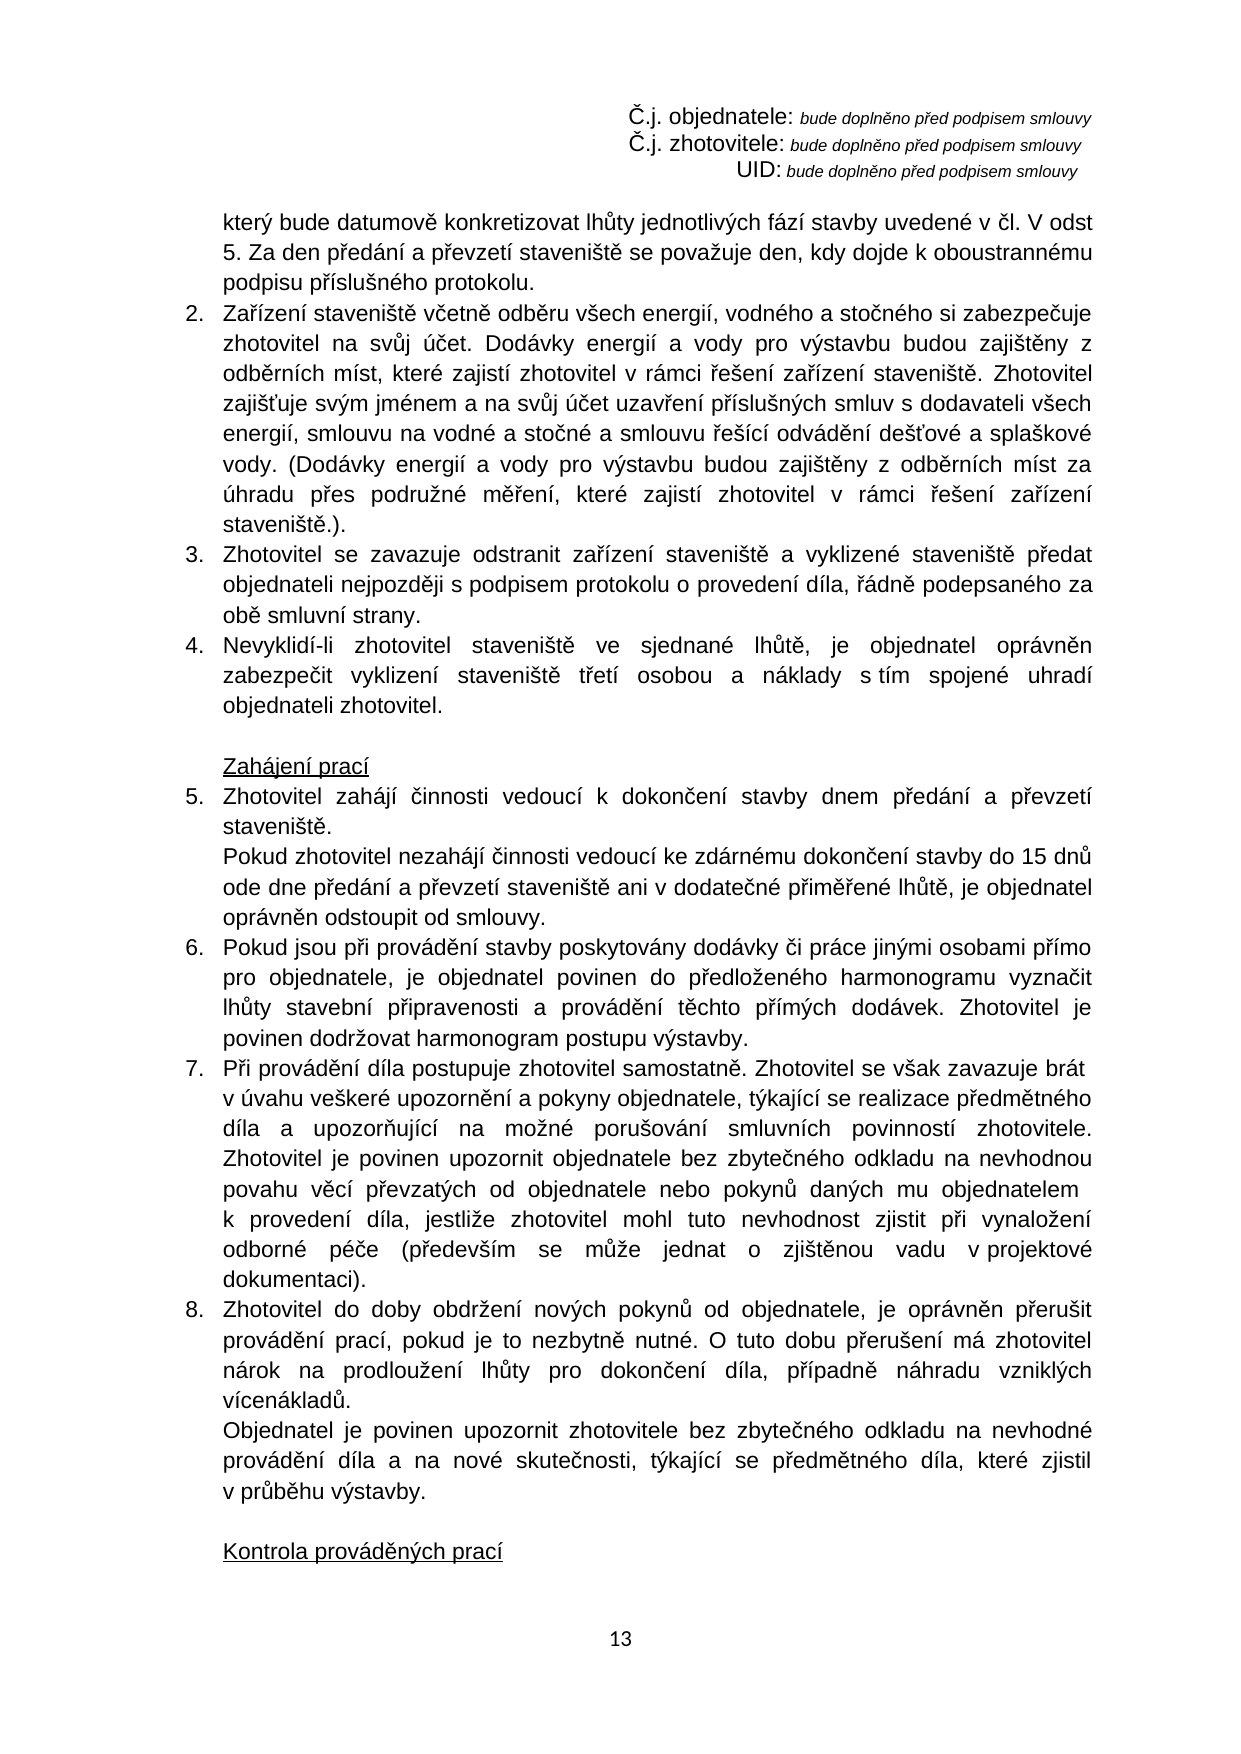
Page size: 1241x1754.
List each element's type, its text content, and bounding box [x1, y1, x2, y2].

list Zhotovitel se zavazuje odstranit zařízení staveniště a vyklizené staveniště předat objednateli nejpozději s podpisem protokolu o provedení díla, řádně podepsaného za obě smluvní strany. [185, 541, 1093, 628]
list Zařízení staveniště včetně odběru všech energií, vodného a stočného si zabezpečuje zhotovitel na svůj účet. Dodávky energií a vody pro výstavbu budou zajištěny z odběrních míst, které zajistí zhotovitel v rámci řešení zařízení staveniště. Zhotovitel zajišťuje svým jménem a na svůj účet uzavření příslušných smluv s dodavateli všech energií, smlouvu na vodné a stočné a smlouvu řešící odvádění dešťové a splaškové vody. (Dodávky energií a vody pro výstavbu budou zajištěny z odběrních míst za úhradu přes podružné měření, které zajistí zhotovitel v rámci řešení zařízení staveniště.). [185, 299, 1093, 537]
list Zahájení prací [223, 753, 1093, 779]
list Při provádění díla postupuje zhotovitel samostatně. Zhotovitel se však zavazuje brát v úvahu veškeré upozornění a pokyny objednatele, týkající se realizace předmětného díla a upozorňující na možné porušování smluvních povinností zhotovitele. Zhotovitel je povinen upozornit objednatele bez zbytečného odkladu na nevhodnou povahu věcí převzatých od objednatele nebo pokynů daných mu objednatelem k provedení díla, jestliže zhotovitel mohl tuto nevhodnost zjistit při vynaložení odborné péče (především se může jednat o zjištěnou vadu v projektové dokumentaci). [185, 1055, 1093, 1292]
list Pokud jsou při provádění stavby poskytovány dodávky či práce jinými osobami přímo pro objednatele, je objednatel povinen do předloženého harmonogramu vyznačit lhůty stavební připravenosti a provádění těchto přímých dodávek. Zhotovitel je povinen dodržovat harmonogram postupu výstavby. [185, 934, 1093, 1051]
list Nevyklidí-li zhotovitel staveniště ve sjednané lhůtě, je objednatel oprávněn zabezpečit vyklizení staveniště třetí osobou a náklady s tím spojené uhradí objednateli zhotovitel. [185, 632, 1093, 718]
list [185, 209, 1093, 296]
list Kontrola prováděných prací [223, 1538, 1093, 1564]
list Zhotovitel zahájí činnosti vedoucí k dokončení stavby dnem předání a převzetí staveniště. Pokud zhotovitel nezahájí činnosti vedoucí ke zdárnému dokončení stavby do 15 dnů ode dne předání a převzetí staveniště ani v dodatečné přiměřené lhůtě, je objednatel oprávněn odstoupit od smlouvy. [185, 783, 1093, 930]
list Zhotovitel do doby obdržení nových pokynů od objednatele, je oprávněn přerušit provádění prací, pokud je to nezbytně nutné. O tuto dobu přerušení má zhotovitel nárok na prodloužení lhůty pro dokončení díla, případně náhradu vzniklých vícenákladů. Objednatel je povinen upozornit zhotovitele bez zbytečného odkladu na nevhodné provádění díla a na nové skutečnosti, týkající se předmětného díla, které zjistil v průběhu výstavby. [185, 1296, 1093, 1504]
